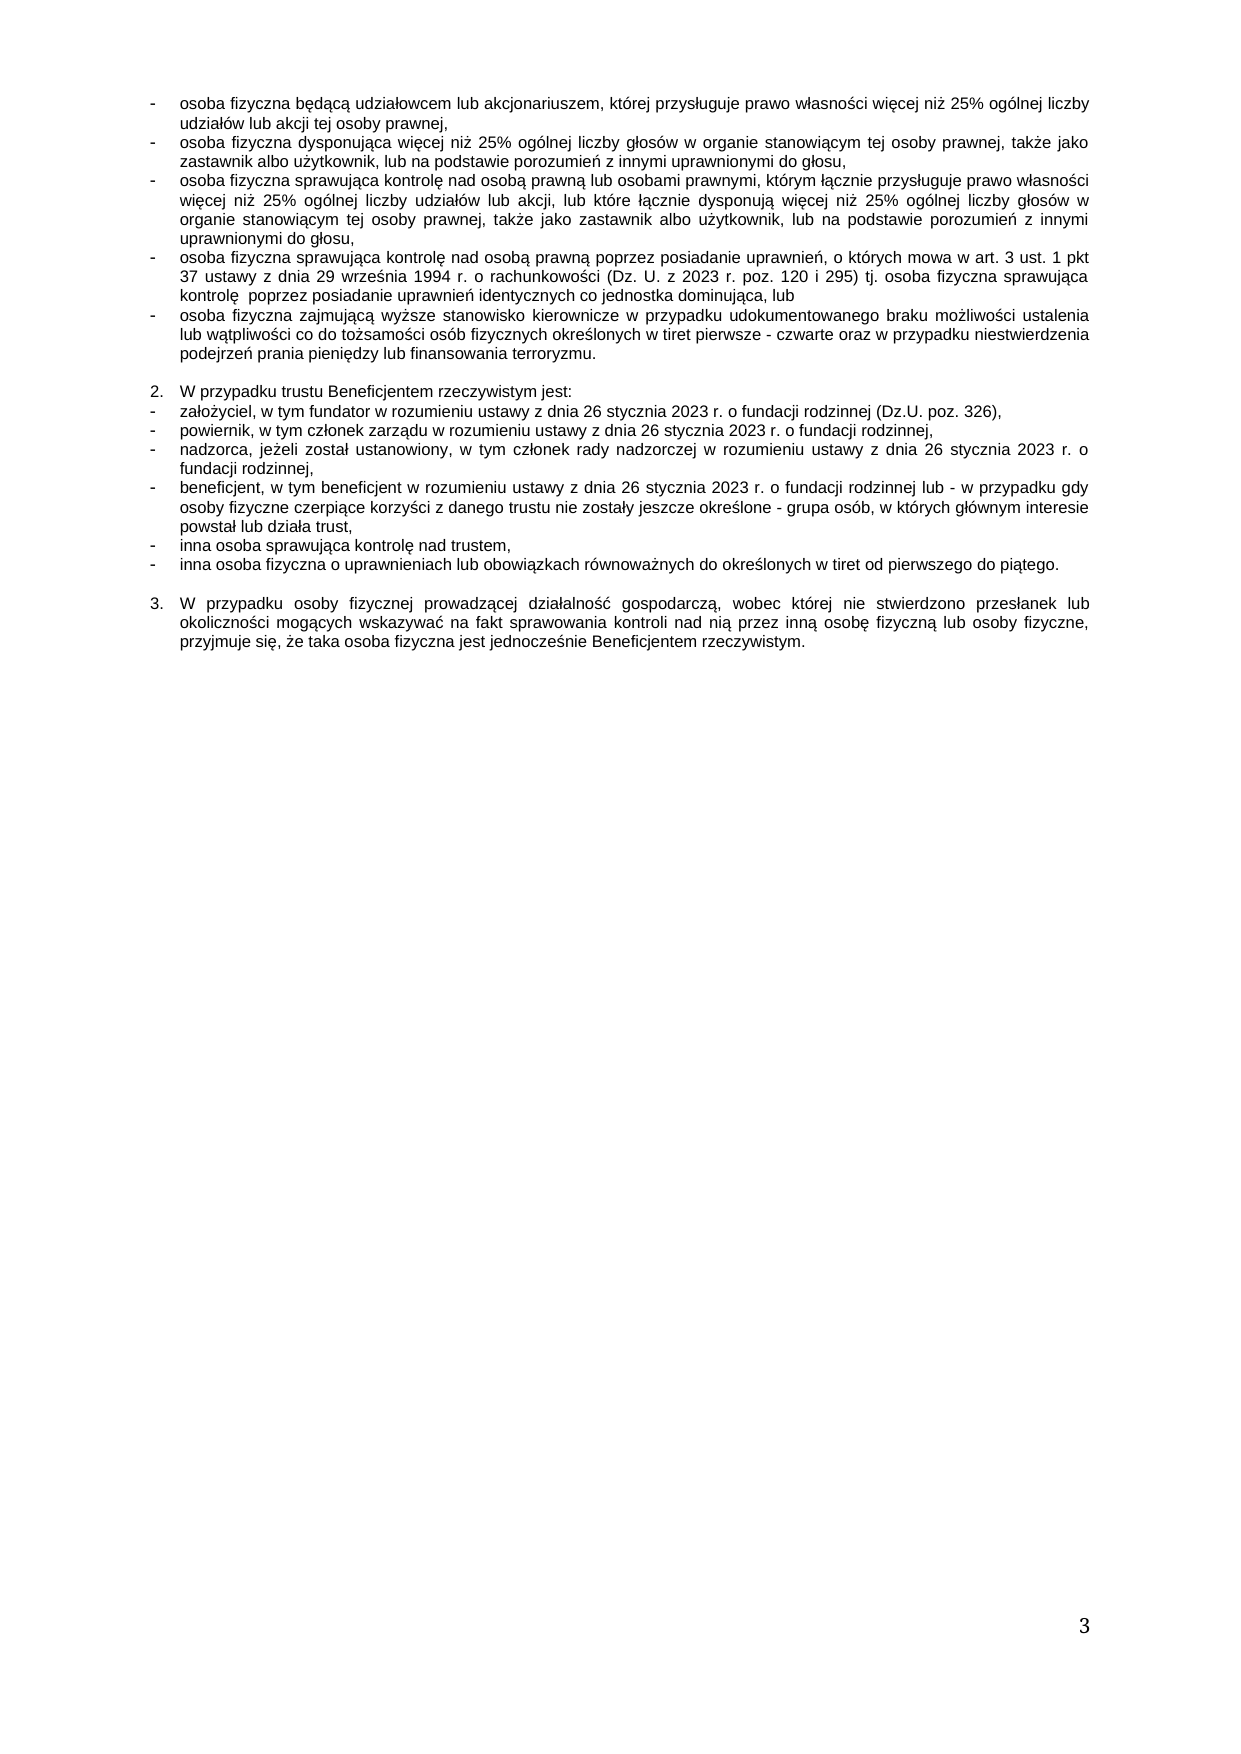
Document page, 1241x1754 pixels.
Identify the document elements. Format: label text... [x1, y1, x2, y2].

list W przypadku trustu Beneficjentem rzeczywistym jest: [150, 382, 1090, 401]
list W przypadku osoby fizycznej prowadzącej działalność gospodarczą, wobec której nie stwierdzono przesłanek lub okoliczności mogących wskazywać na fakt sprawowania kontroli nad nią przez inną osobę fizyczną lub osoby fizyczne, przyjmuje się, że taka osoba fizyczna jest jednocześnie Beneficjentem rzeczywistym. [150, 594, 1090, 651]
list osoba fizyczna będącą udziałowcem lub akcjonariuszem, której przysługuje prawo własności więcej niż 25% ogólnej liczby udziałów lub akcji tej osoby prawnej, [150, 94, 1090, 133]
list osoba fizyczna sprawująca kontrolę nad osobą prawną lub osobami prawnymi, którym łącznie przysługuje prawo własności więcej niż 25% ogólnej liczby udziałów lub akcji, lub które łącznie dysponują więcej niż 25% ogólnej liczby głosów w organie stanowiącym tej osoby prawnej, także jako zastawnik albo użytkownik, lub na podstawie porozumień z innymi uprawnionymi do głosu, [150, 171, 1090, 248]
list osoba fizyczna zajmującą wyższe stanowisko kierownicze w przypadku udokumentowanego braku możliwości ustalenia lub wątpliwości co do tożsamości osób fizycznych określonych w tiret pierwsze - czwarte oraz w przypadku niestwierdzenia podejrzeń prania pieniędzy lub finansowania terroryzmu. [150, 305, 1090, 363]
list inna osoba sprawująca kontrolę nad trustem, [150, 536, 1090, 555]
list osoba fizyczna sprawująca kontrolę nad osobą prawną poprzez posiadanie uprawnień, o których mowa w art. 3 ust. 1 pkt 37 ustawy z dnia 29 września 1994 r. o rachunkowości (Dz. U. z 2023 r. poz. 120 i 295) tj. osoba fizyczna sprawująca kontrolę poprzez posiadanie uprawnień identycznych co jednostka dominująca, lub [150, 248, 1090, 305]
list osoba fizyczna dysponująca więcej niż 25% ogólnej liczby głosów w organie stanowiącym tej osoby prawnej, także jako zastawnik albo użytkownik, lub na podstawie porozumień z innymi uprawnionymi do głosu, [150, 133, 1090, 171]
list nadzorca, jeżeli został ustanowiony, w tym członek rady nadzorczej w rozumieniu ustawy z dnia 26 stycznia 2023 r. o fundacji rodzinnej, [150, 440, 1090, 478]
list powiernik, w tym członek zarządu w rozumieniu ustawy z dnia 26 stycznia 2023 r. o fundacji rodzinnej, [150, 421, 1090, 440]
list inna osoba fizyczna o uprawnieniach lub obowiązkach równoważnych do określonych w tiret od pierwszego do piątego. [150, 555, 1090, 574]
list założyciel, w tym fundator w rozumieniu ustawy z dnia 26 stycznia 2023 r. o fundacji rodzinnej (Dz.U. poz. 326), [150, 401, 1090, 421]
list beneficjent, w tym beneficjent w rozumieniu ustawy z dnia 26 stycznia 2023 r. o fundacji rodzinnej lub - w przypadku gdy osoby fizyczne czerpiące korzyści z danego trustu nie zostały jeszcze określone - grupa osób, w których głównym interesie powstał lub działa trust, [150, 478, 1090, 536]
